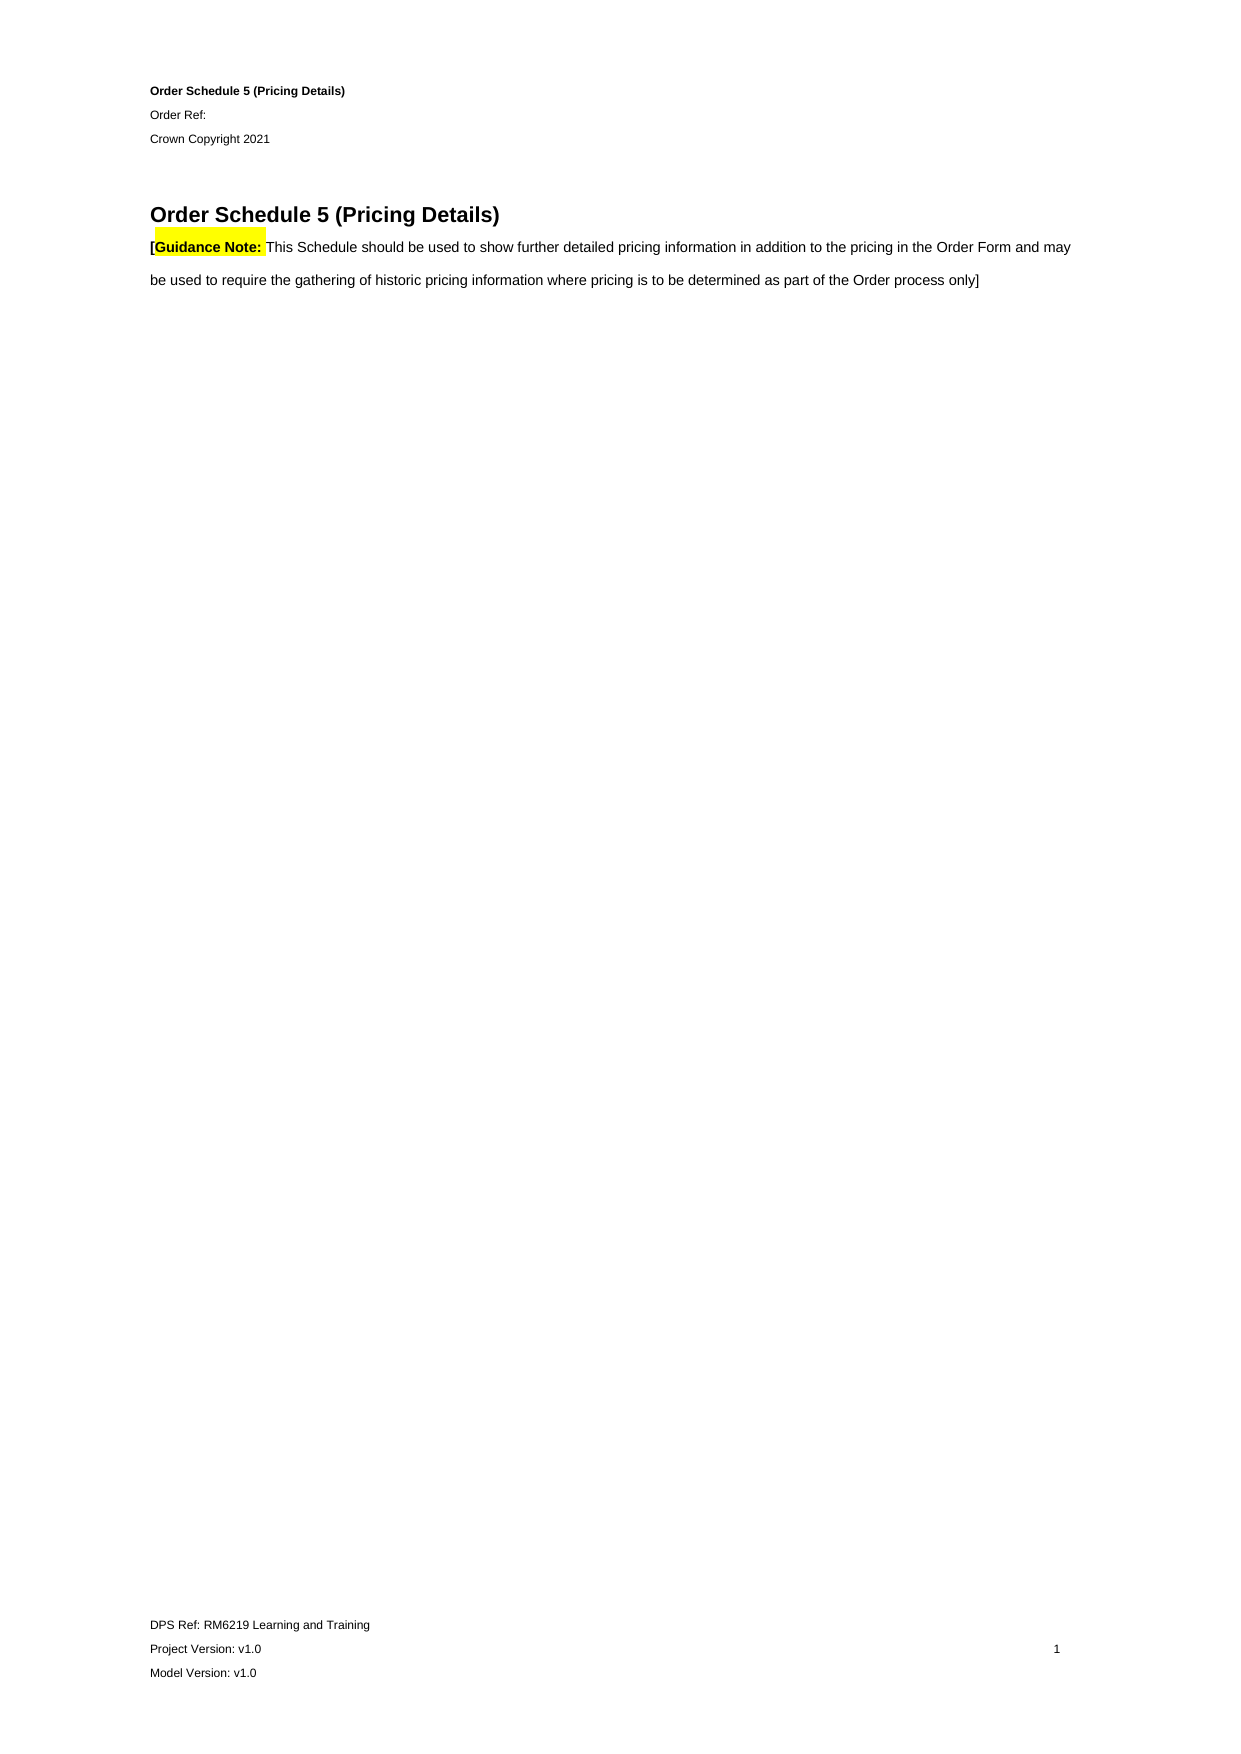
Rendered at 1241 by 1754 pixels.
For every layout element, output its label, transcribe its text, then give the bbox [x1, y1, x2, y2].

text [Guidance Note: This Schedule should be used to show further detailed pricing information in addition to the pricing in the Order Form and may be used to require the gathering of historic pricing information where pricing is to be determined as part of the Order process only] [150, 227, 1090, 289]
text Order Schedule 5 (Pricing Details) [150, 184, 1090, 227]
